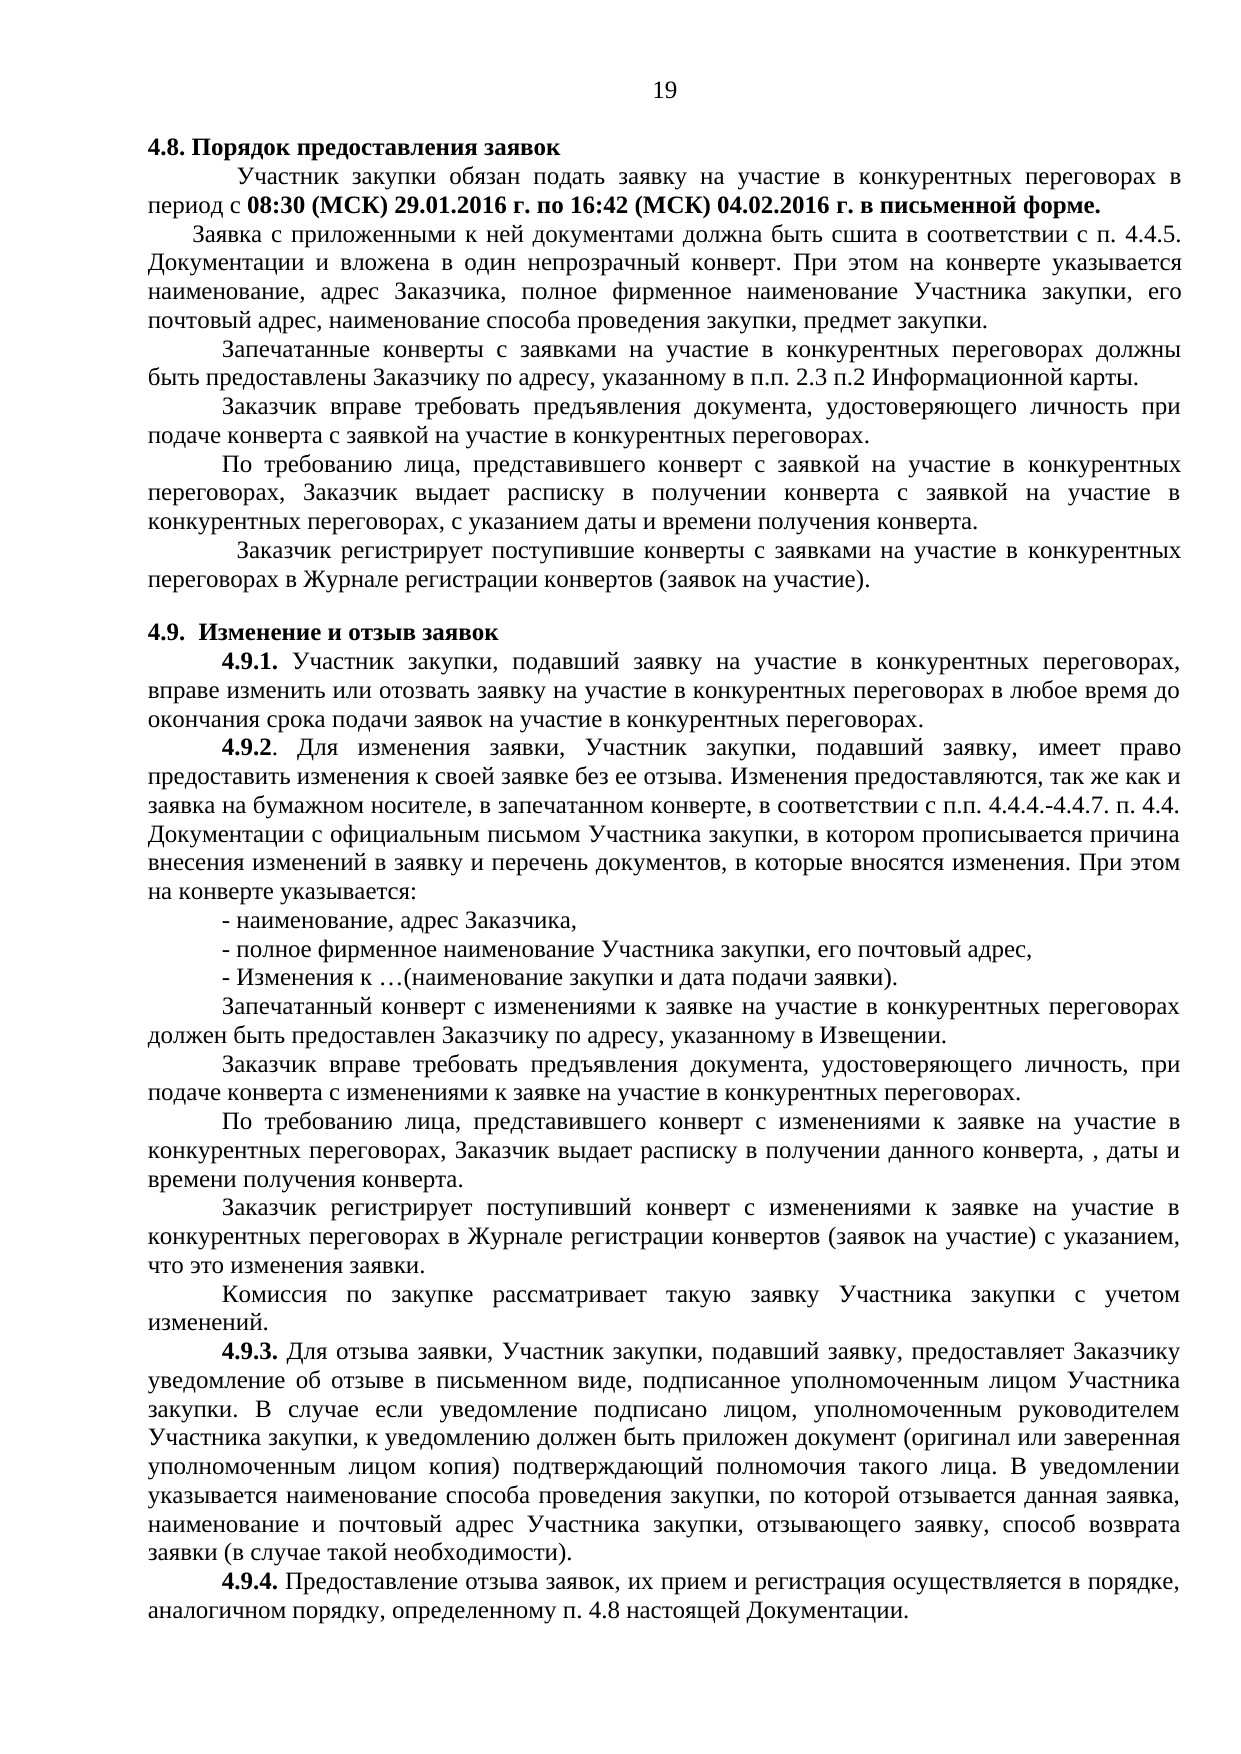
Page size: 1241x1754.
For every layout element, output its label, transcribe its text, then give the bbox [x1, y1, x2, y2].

text Заявка с приложенными к ней документами должна быть сшита в соответствии с п. 4.4.5. Документации и вложена в один непрозрачный конверт. При этом на конверте указывается наименование, адрес Заказчика, полное фирменное наименование Участника закупки, его почтовый адрес, наименование способа проведения закупки, предмет закупки. [148, 219, 1183, 334]
text - наименование, адрес Заказчика, [148, 905, 1181, 934]
text По требованию лица, представившего конверт с изменениями к заявке на участие в конкурентных переговорах, Заказчик выдает расписку в получении данного конверта, , даты и времени получения конверта. [148, 1106, 1181, 1192]
text Заказчик вправе требовать предъявления документа, удостоверяющего личность при подаче конверта с заявкой на участие в конкурентных переговорах. [148, 391, 1181, 449]
text 4.9.4. Предоставление отзыва заявок, их прием и регистрация осуществляется в порядке, аналогичном порядку, определенному п. 4.8 настоящей Документации. [148, 1566, 1181, 1624]
text Участник закупки обязан подать заявку на участие в конкурентных переговорах в период с 08:30 (МСК) 29.01.2016 г. по 16:42 (МСК) 04.02.2016 г. в письменной форме. [148, 161, 1181, 219]
text Заказчик вправе требовать предъявления документа, удостоверяющего личность, при подаче конверта с изменениями к заявке на участие в конкурентных переговорах. [148, 1049, 1181, 1106]
text Запечатанные конверты с заявками на участие в конкурентных переговорах должны быть предоставлены Заказчику по адресу, указанному в п.п. 2.3 п.2 Информационной карты. [148, 334, 1181, 391]
text 4.9.3. Для отзыва заявки, Участник закупки, подавший заявку, предоставляет Заказчику уведомление об отзыве в письменном виде, подписанное уполномоченным лицом Участника закупки. В случае если уведомление подписано лицом, уполномоченным руководителем Участника закупки, к уведомлению должен быть приложен документ (оригинал или заверенная уполномоченным лицом копия) подтверждающий полномочия такого лица. В уведомлении указывается наименование способа проведения закупки, по которой отзывается данная заявка, наименование и почтовый адрес Участника закупки, отзывающего заявку, способ возврата заявки (в случае такой необходимости). [148, 1336, 1181, 1566]
list Изменение и отзыв заявок [148, 617, 1181, 646]
text Запечатанный конверт с изменениями к заявке на участие в конкурентных переговорах должен быть предоставлен Заказчику по адресу, указанному в Извещении. [148, 991, 1181, 1049]
text Заказчик регистрирует поступивший конверт с изменениями к заявке на участие в конкурентных переговорах в Журнале регистрации конвертов (заявок на участие) с указанием, что это изменения заявки. [148, 1192, 1181, 1279]
text - Изменения к …(наименование закупки и дата подачи заявки). [148, 962, 1181, 991]
text 4.9.2. Для изменения заявки, Участник закупки, подавший заявку, имеет право предоставить изменения к своей заявке без ее отзыва. Изменения предоставляются, так же как и заявка на бумажном носителе, в запечатанном конверте, в соответствии с п.п. 4.4.4.-4.4.7. п. 4.4. Документации с официальным письмом Участника закупки, в котором прописывается причина внесения изменений в заявку и перечень документов, в которые вносятся изменения. При этом на конверте указывается: [148, 732, 1181, 905]
text Заказчик регистрирует поступившие конверты с заявками на участие в конкурентных переговорах в Журнале регистрации конвертов (заявок на участие). [148, 535, 1181, 592]
text 4.8. Порядок предоставления заявок [148, 132, 1181, 161]
text По требованию лица, представившего конверт с заявкой на участие в конкурентных переговорах, Заказчик выдает расписку в получении конверта с заявкой на участие в конкурентных переговорах, с указанием даты и времени получения конверта. [148, 449, 1181, 535]
text Комиссия по закупке рассматривает такую заявку Участника закупки с учетом изменений. [148, 1279, 1181, 1336]
text 4.9.1. Участник закупки, подавший заявку на участие в конкурентных переговорах, вправе изменить или отозвать заявку на участие в конкурентных переговорах в любое время до окончания срока подачи заявок на участие в конкурентных переговорах. [148, 646, 1181, 732]
text - полное фирменное наименование Участника закупки, его почтовый адрес, [148, 934, 1181, 962]
